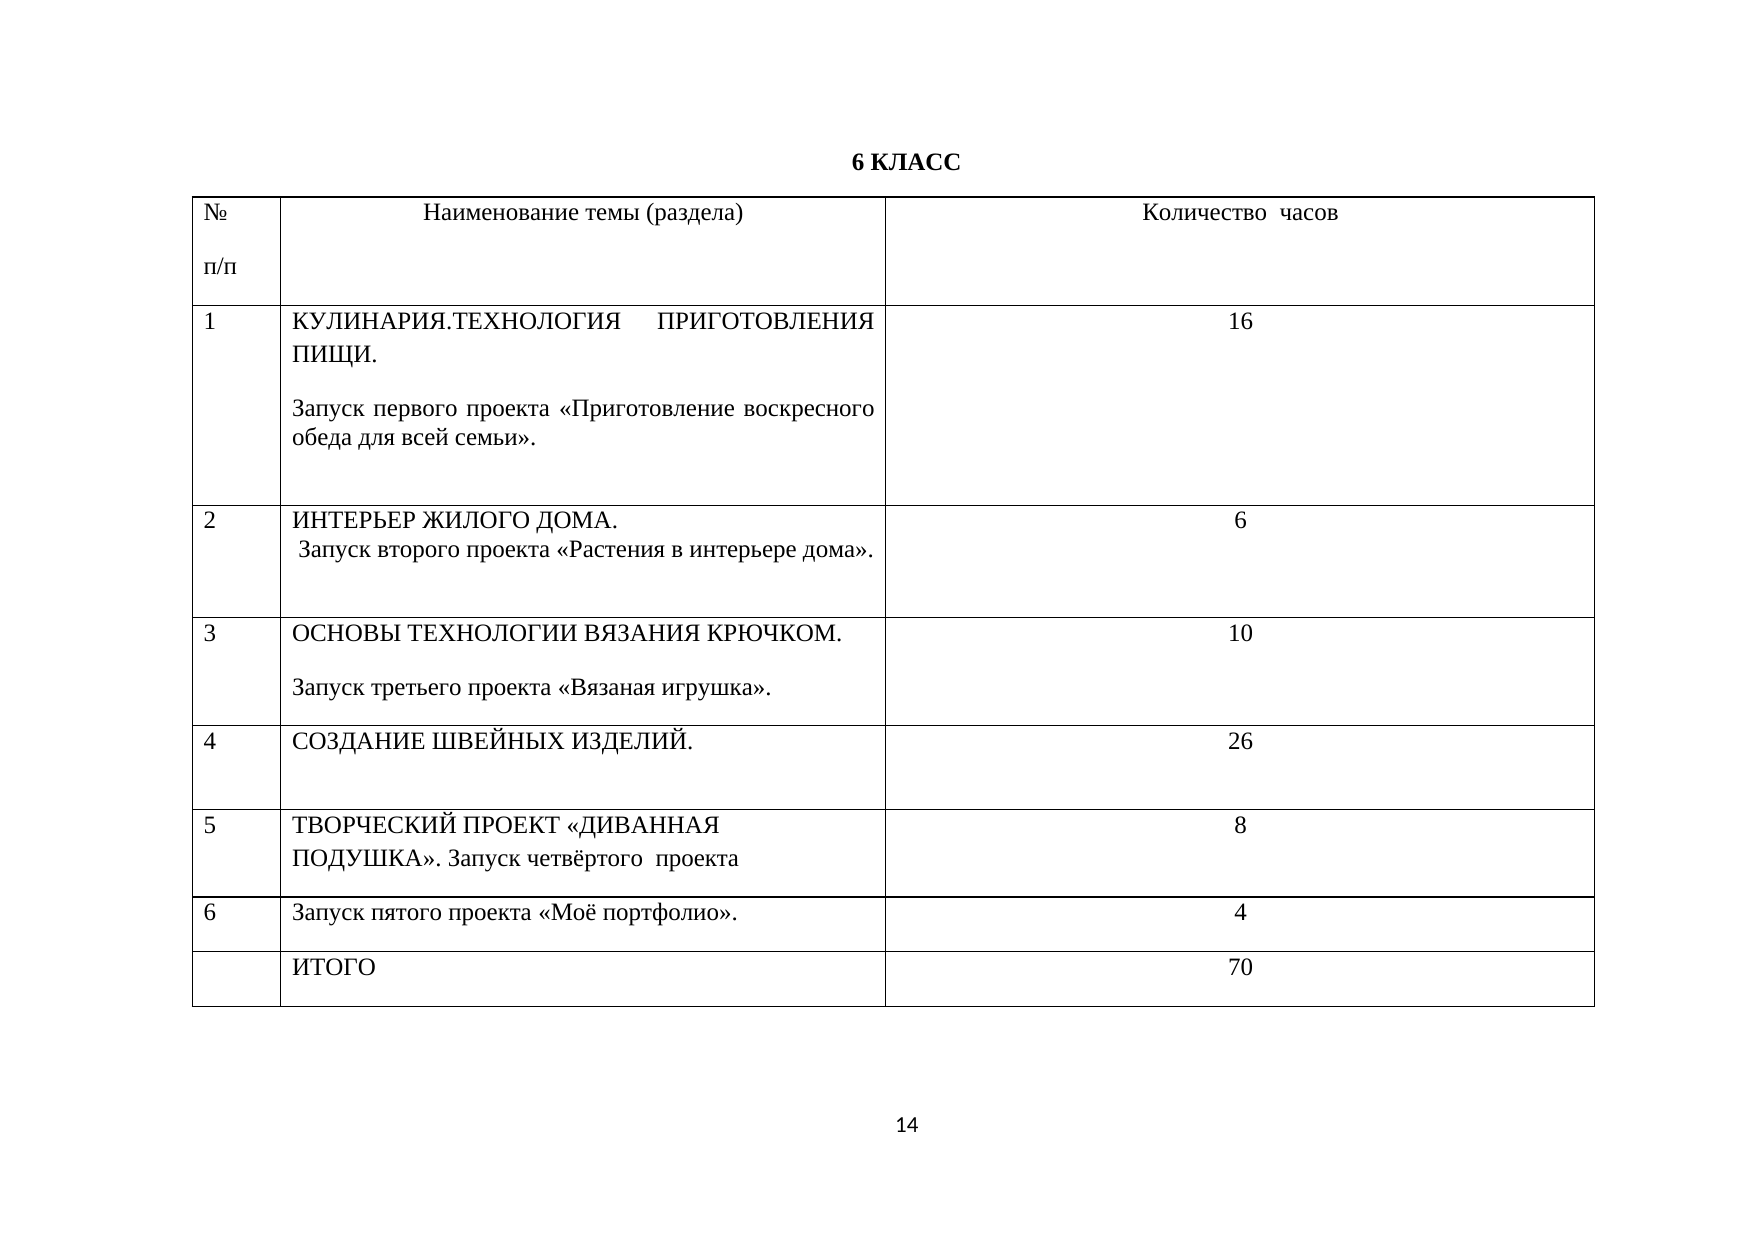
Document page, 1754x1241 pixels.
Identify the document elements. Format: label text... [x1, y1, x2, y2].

table_cell 70 [886, 952, 1594, 1006]
table_cell 26 [886, 726, 1594, 809]
table_cell 8 [886, 810, 1594, 896]
table_cell СОЗДАНИЕ ШВЕЙНЫХ ИЗДЕЛИЙ. [281, 726, 885, 809]
table_cell 6 [886, 506, 1594, 617]
table_cell 2 [193, 506, 280, 617]
table_cell 5 [193, 810, 280, 896]
table_cell Запуск пятого проекта «Моё портфолио». [281, 898, 885, 951]
table_header Наименование темы (раздела) [281, 198, 885, 305]
table_cell 3 [193, 618, 280, 725]
table_header № п/п [193, 198, 280, 305]
table_header Количество часов [886, 198, 1594, 305]
table_cell 1 [193, 306, 280, 504]
table_cell [193, 952, 280, 1006]
table_cell ИТОГО [281, 952, 885, 1006]
table_cell 4 [193, 726, 280, 809]
table_cell 6 [193, 898, 280, 951]
table_cell 16 [886, 306, 1594, 504]
table_cell ТВОРЧЕСКИЙ ПРОЕКТ «ДИВАННАЯ ПОДУШКА». Запуск четвёртого проекта [281, 810, 885, 896]
table_cell 4 [886, 898, 1594, 951]
table_cell ИНТЕРЬЕР ЖИЛОГО ДОМА. Запуск второго проекта «Растения в интерьере дома». [281, 506, 885, 617]
table_cell 10 [886, 618, 1594, 725]
table_cell КУЛИНАРИЯ.ТЕХНОЛОГИЯ ПРИГОТОВЛЕНИЯ ПИЩИ. Запуск первого проекта «Приготовление воскресного обеда для всей семьи». [281, 306, 885, 504]
table_cell ОСНОВЫ ТЕХНОЛОГИИ ВЯЗАНИЯ КРЮЧКОМ. Запуск третьего проекта «Вязаная игрушка». [281, 618, 885, 725]
text 6 КЛАСС [177, 147, 1636, 176]
